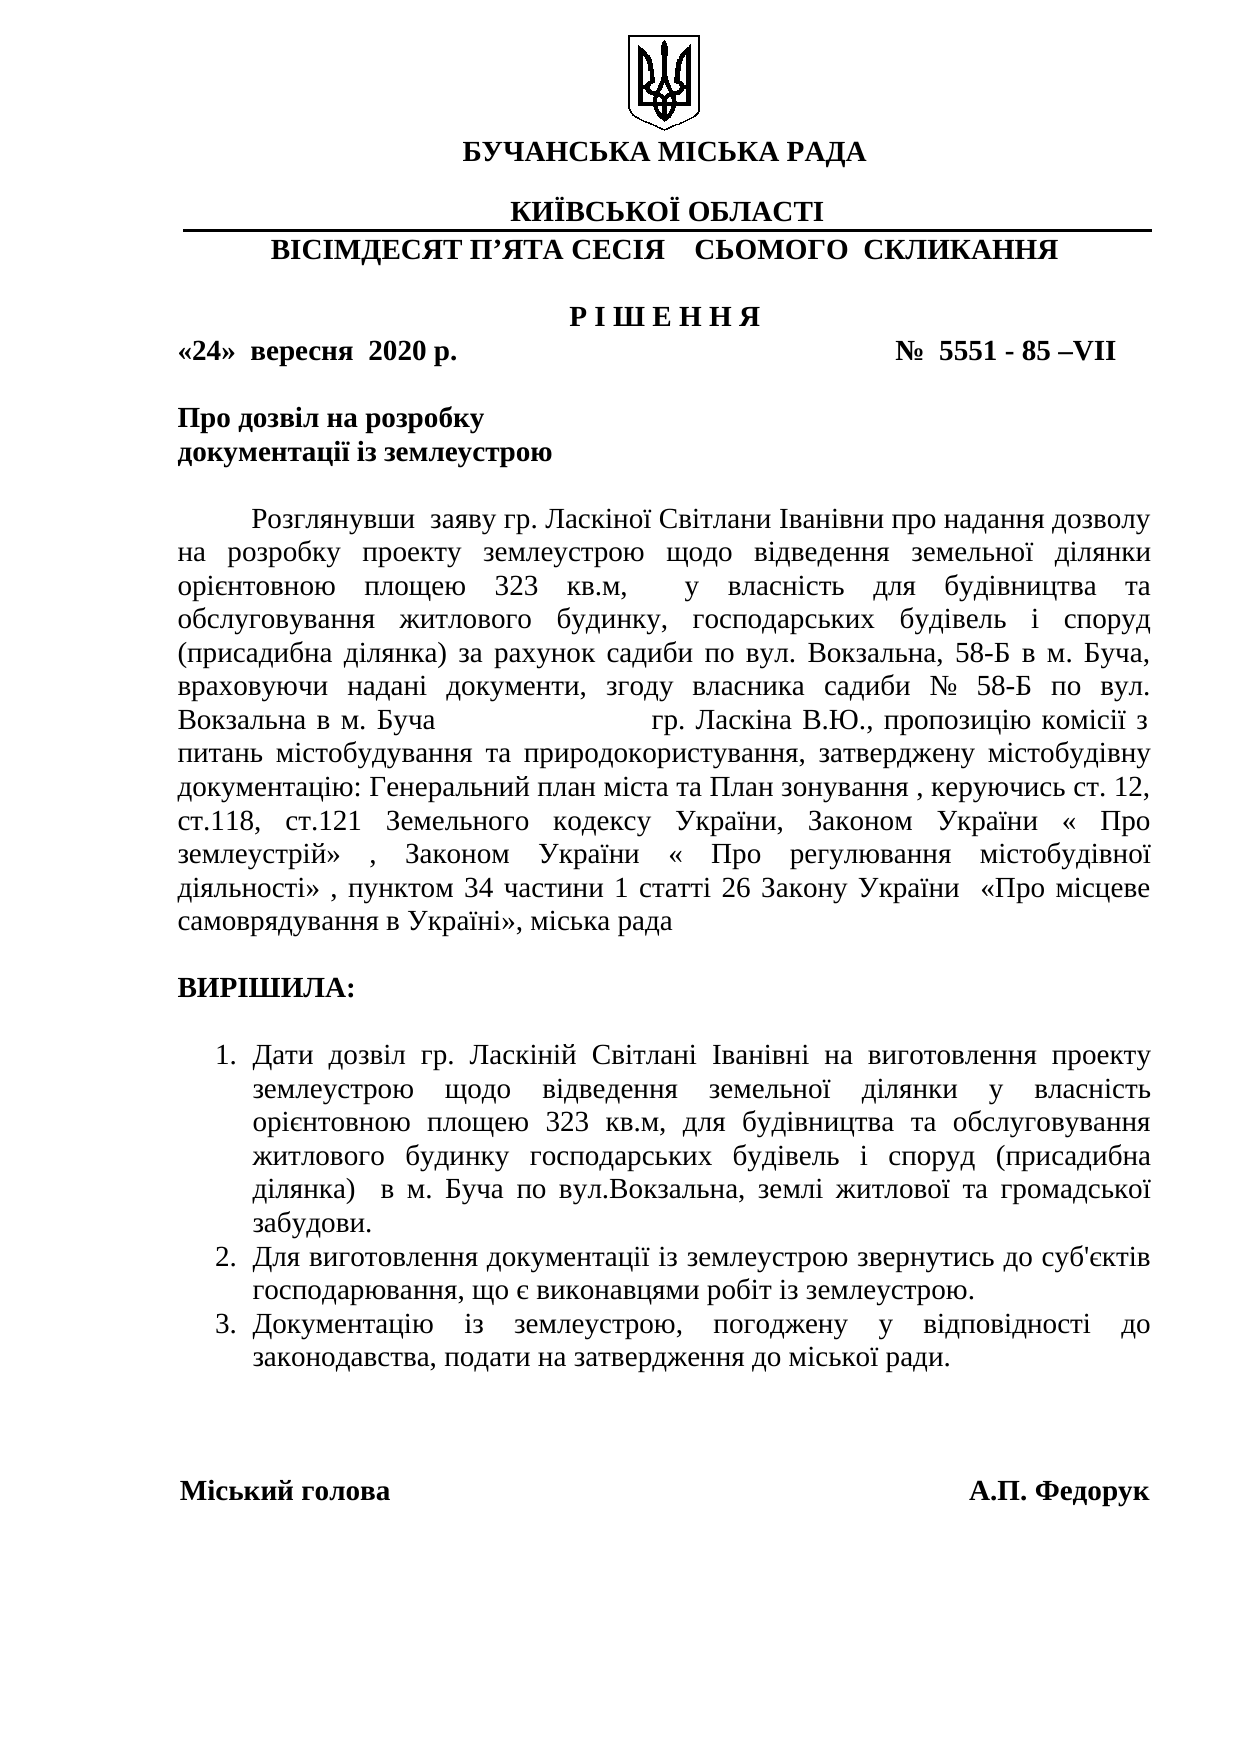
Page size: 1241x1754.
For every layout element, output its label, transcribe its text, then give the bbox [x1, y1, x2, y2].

text ВИРІШИЛА: [177, 970, 1152, 1004]
list Дати дозвіл гр. Ласкіній Світлані Іванівні на виготовлення проекту землеустрою щодо відведення земельної ділянки у власність орієнтовною площею 323 кв.м, для будівництва та обслуговування житлового будинку господарських будівель і споруд (присадибна ділянка) в м. Буча по вул.Вокзальна, землі житлової та громадської забудови. [215, 1037, 1152, 1239]
text документації із землеустрою [177, 434, 1152, 467]
text КИЇВСЬКОЇ ОБЛАСТІ [183, 194, 1152, 229]
text Міський голова А.П. Федорук [177, 1473, 1152, 1507]
text ВІСІМДЕСЯТ П’ЯТА СЕСІЯ СЬОМОГО СКЛИКАННЯ [177, 232, 1152, 266]
list Документацію із землеустрою, погоджену у відповідності до законодавства, подати на затвердження до міської ради. [215, 1306, 1152, 1373]
text БУЧАНСЬКА МІСЬКА РАДА [177, 134, 1152, 168]
text «24» вересня 2020 р. № 5551 - 85 –VІІ [177, 333, 1152, 367]
text Розглянувши заяву гр. Ласкіної Світлани Іванівни про надання дозволу на розробку проекту землеустрою щодо відведення земельної ділянки орієнтовною площею 323 кв.м, у власність для будівництва та обслуговування житлового будинку, господарських будівель і споруд (присадибна ділянка) за рахунок садиби по вул. Вокзальна, 58-Б в м. Буча, враховуючи надані документи, згоду власника садиби № 58-Б по вул. Вокзальна в м. Буча гр. Ласкіна В.Ю., пропозицію комісії з питань містобудування та природокористування, затверджену містобудівну документацію: Генеральний план міста та План зонування , керуючись ст. 12, ст.118, ст.121 Земельного кодексу України, Законом України « Про землеустрій» , Законом України « Про регулювання містобудівної діяльності» , пунктом 34 частини 1 статті 26 Закону України «Про місцеве самоврядування в Україні», міська рада [177, 501, 1152, 937]
text Р І Ш Е Н Н Я [177, 299, 1152, 333]
text Про дозвіл на розробку [177, 400, 1152, 434]
list Для виготовлення документації із землеустрою звернутись до суб'єктів господарювання, що є виконавцями робіт із землеустрою. [215, 1239, 1152, 1306]
